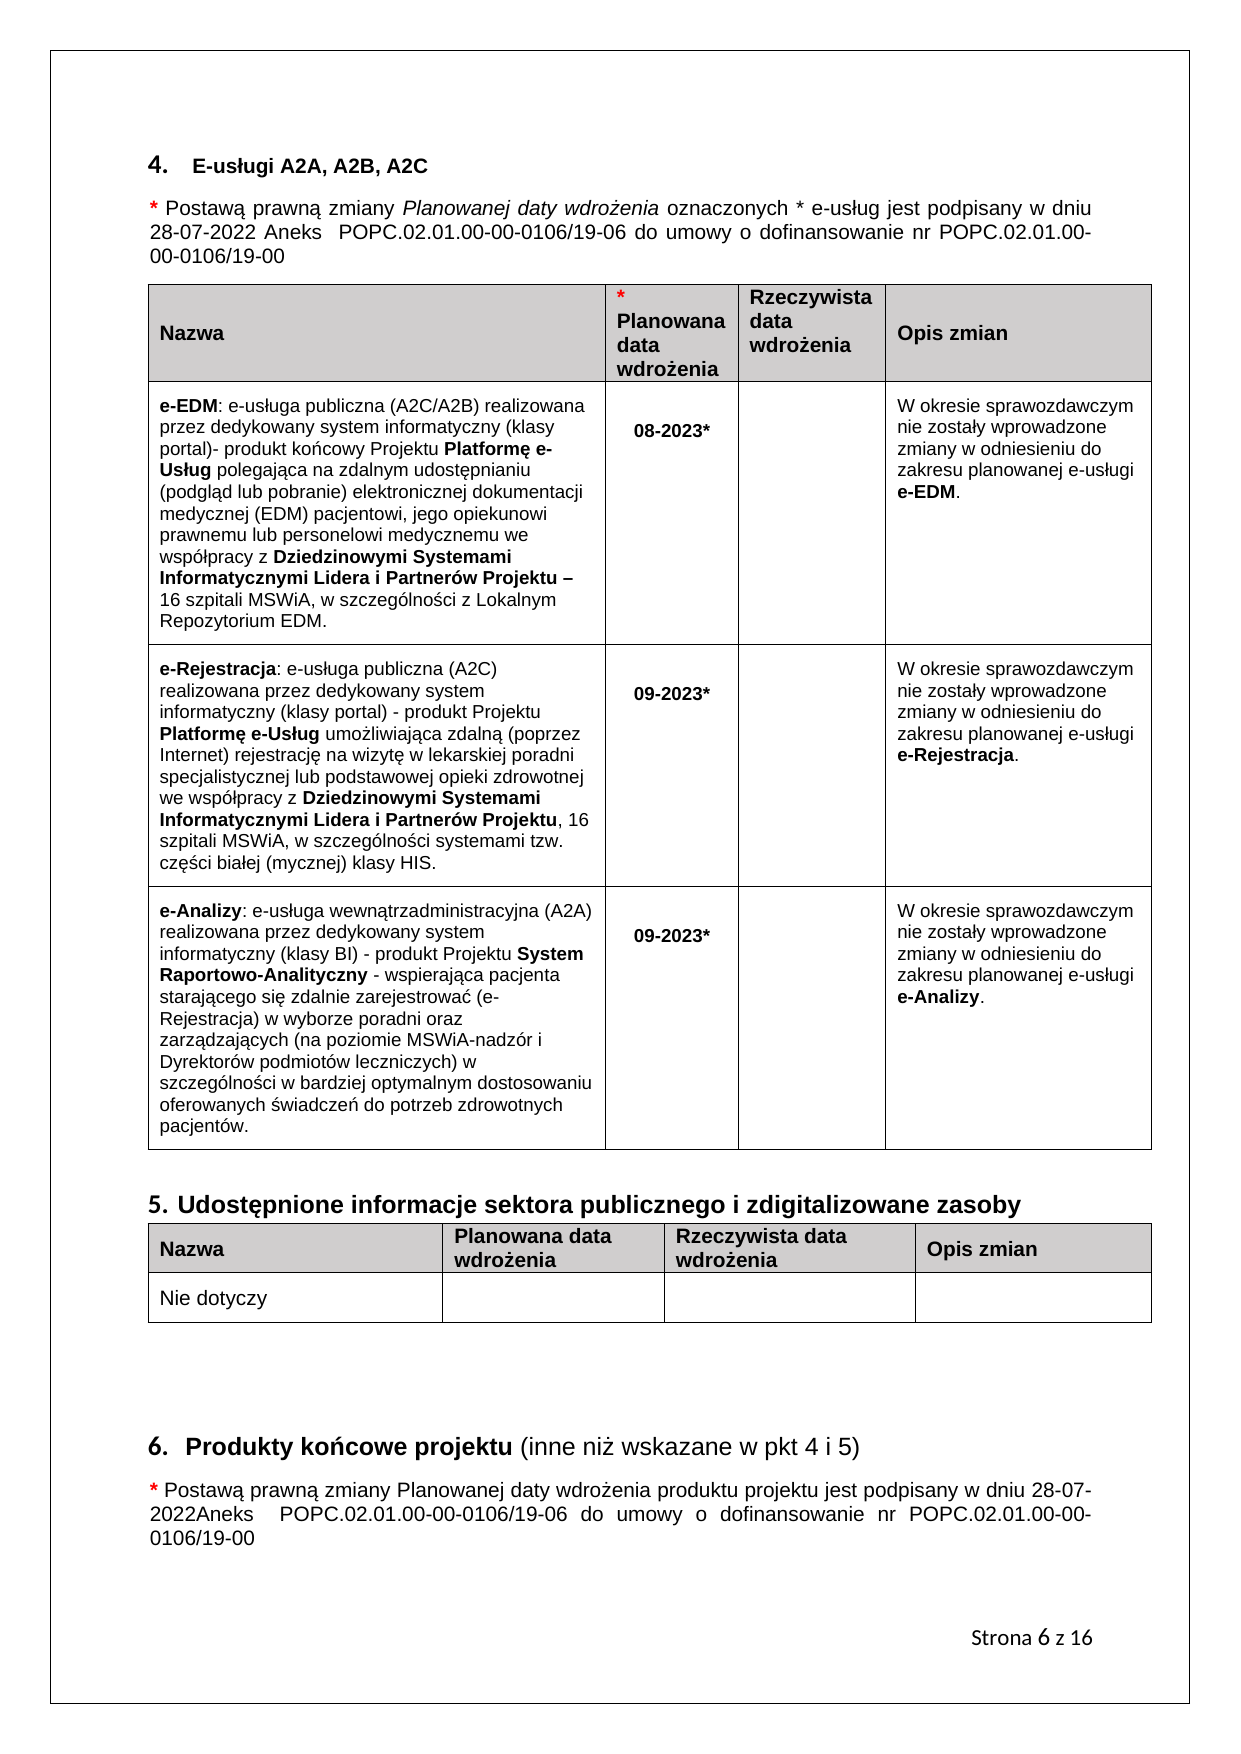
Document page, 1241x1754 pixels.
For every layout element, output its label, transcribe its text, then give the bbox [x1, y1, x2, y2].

subtitle E-usługi A2A, A2B, A2C [148, 147, 1093, 181]
table_cell W okresie sprawozdawczym nie zostały wprowadzone zmiany w odniesieniu do zakresu planowanej e-usługi e-Rejestracja. [886, 645, 1151, 886]
subtitle Produkty końcowe projektu (inne niż wskazane w pkt 4 i 5) [148, 1429, 1093, 1462]
table_cell [916, 1273, 1151, 1322]
table_header Rzeczywista data wdrożenia [665, 1224, 915, 1272]
table_cell e-Rejestracja: e-usługa publiczna (A2C) realizowana przez dedykowany system informatyczny (klasy portal) - produkt Projektu Platformę e-Usług umożliwiająca zdalną (poprzez Internet) rejestrację na wizytę w lekarskiej poradni specjalistycznej lub podstawowej opieki zdrowotnej we współpracy z Dziedzinowymi Systemami Informatycznymi Lidera i Partnerów Projektu, 16 szpitali MSWiA, w szczególności systemami tzw. części białej (mycznej) klasy HIS. [149, 645, 605, 886]
table_header Nazwa [149, 1224, 442, 1272]
table_header Rzeczywista data wdrożenia [739, 285, 885, 381]
table_cell [739, 887, 885, 1149]
table_cell [443, 1273, 664, 1322]
table_header Planowana data wdrożenia [443, 1224, 664, 1272]
table_cell W okresie sprawozdawczym nie zostały wprowadzone zmiany w odniesieniu do zakresu planowanej e-usługi e-Analizy. [886, 887, 1151, 1149]
table_cell e-Analizy: e-usługa wewnątrzadministracyjna (A2A) realizowana przez dedykowany system informatyczny (klasy BI) - produkt Projektu System Raportowo-Analityczny - wspierająca pacjenta starającego się zdalnie zarejestrować (e-Rejestracja) w wyborze poradni oraz zarządzających (na poziomie MSWiA-nadzór i Dyrektorów podmiotów leczniczych) w szczególności w bardziej optymalnym dostosowaniu oferowanych świadczeń do potrzeb zdrowotnych pacjentów. [149, 887, 605, 1149]
table_cell 09-2023* [606, 887, 738, 1149]
table_cell [665, 1273, 915, 1322]
text * Postawą prawną zmiany Planowanej daty wdrożenia produktu projektu jest podpisany w dniu 28-07-2022Aneks POPC.02.01.00-00-0106/19-06 do umowy o dofinansowanie nr POPC.02.01.00-00-0106/19-00 [149, 1477, 1093, 1549]
table_cell [739, 382, 885, 644]
table_header Opis zmian [916, 1224, 1151, 1272]
table_cell [739, 645, 885, 886]
text * Postawą prawną zmiany Planowanej daty wdrożenia oznaczonych * e-usług jest podpisany w dniu 28-07-2022 Aneks POPC.02.01.00-00-0106/19-06 do umowy o dofinansowanie nr POPC.02.01.00-00-0106/19-00 [149, 196, 1093, 267]
table_cell e-EDM: e-usługa publiczna (A2C/A2B) realizowana przez dedykowany system informatyczny (klasy portal)- produkt końcowy Projektu Platformę e-Usług polegająca na zdalnym udostępnianiu (podgląd lub pobranie) elektronicznej dokumentacji medycznej (EDM) pacjentowi, jego opiekunowi prawnemu lub personelowi medycznemu we współpracy z Dziedzinowymi Systemami Informatycznymi Lidera i Partnerów Projektu – 16 szpitali MSWiA, w szczególności z Lokalnym Repozytorium EDM. [149, 382, 605, 644]
table_cell 09-2023* [606, 645, 738, 886]
table_header Opis zmian [886, 285, 1151, 381]
table_header Nazwa [149, 285, 605, 381]
table_header * Planowana data wdrożenia [606, 285, 738, 381]
subtitle Udostępnione informacje sektora publicznego i zdigitalizowane zasoby [148, 1188, 1093, 1221]
table_cell 08-2023* [606, 382, 738, 644]
table_cell Nie dotyczy [149, 1273, 442, 1322]
table_cell W okresie sprawozdawczym nie zostały wprowadzone zmiany w odniesieniu do zakresu planowanej e-usługi e-EDM. [886, 382, 1151, 644]
